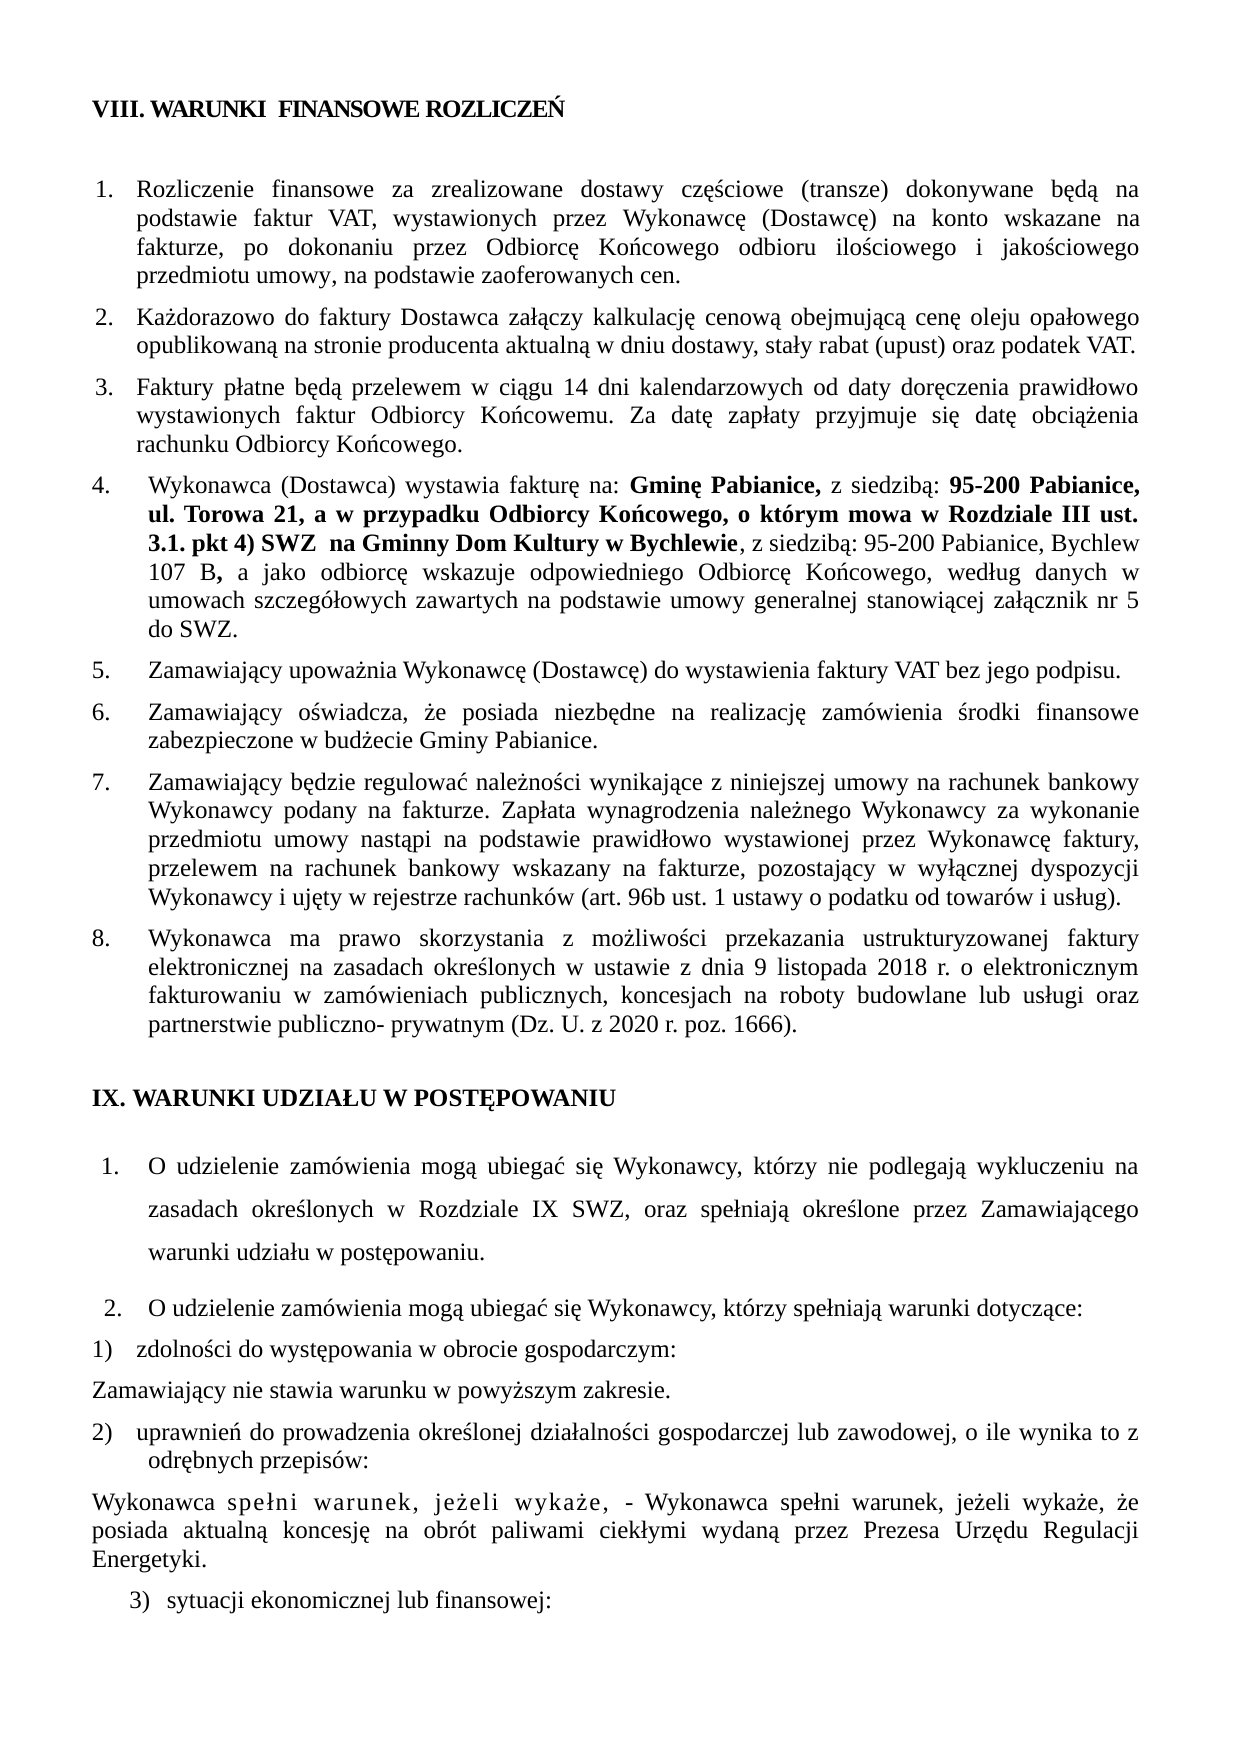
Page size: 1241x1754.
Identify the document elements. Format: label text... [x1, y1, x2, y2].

text 5. Zamawiający upoważnia Wykonawcę (Dostawcę) do wystawienia faktury VAT bez jego podpisu. [92, 656, 1140, 684]
list zdolności do występowania w obrocie gospodarczym: [92, 1334, 1140, 1363]
text 1. Rozliczenie finansowe za zrealizowane dostawy częściowe (transze) dokonywane będą na podstawie faktur VAT, wystawionych przez Wykonawcę (Dostawcę) na konto wskazane na fakturze, po dokonaniu przez Odbiorcę Końcowego odbioru ilościowego i jakościowego przedmiotu umowy, na podstawie zaoferowanych cen. [95, 174, 1140, 289]
list Wykonawca spełni warunek, jeżeli wykaże, - Wykonawca spełni warunek, jeżeli wykaże, że posiada aktualną koncesję na obrót paliwami ciekłymi wydaną przez Prezesa Urzędu Regulacji Energetyki. [92, 1487, 1140, 1573]
text VIII. WARUNKI FINANSOWE ROZLICZEŃ [92, 94, 1140, 122]
text 7. Zamawiający będzie regulować należności wynikające z niniejszej umowy na rachunek bankowy Wykonawcy podany na fakturze. Zapłata wynagrodzenia należnego Wykonawcy za wykonanie przedmiotu umowy nastąpi na podstawie prawidłowo wystawionej przez Wykonawcę faktury, przelewem na rachunek bankowy wskazany na fakturze, pozostający w wyłącznej dyspozycji Wykonawcy i ujęty w rejestrze rachunków (art. 96b ust. 1 ustawy o podatku od towarów i usług). [92, 767, 1140, 911]
text Zamawiający nie stawia warunku w powyższym zakresie. [92, 1376, 1140, 1404]
text 3. Faktury płatne będą przelewem w ciągu 14 dni kalendarzowych od daty doręczenia prawidłowo wystawionych faktur Odbiorcy Końcowemu. Za datę zapłaty przyjmuje się datę obciążenia rachunku Odbiorcy Końcowego. [95, 372, 1140, 458]
list uprawnień do prowadzenia określonej działalności gospodarczej lub zawodowej, o ile wynika to z odrębnych przepisów: [92, 1417, 1140, 1474]
list O udzielenie zamówienia mogą ubiegać się Wykonawcy, którzy nie podlegają wykluczeniu na zasadach określonych w Rozdziale IX SWZ, oraz spełniają określone przez Zamawiającego warunki udziału w postępowaniu. [101, 1151, 1140, 1266]
text 8. Wykonawca ma prawo skorzystania z możliwości przekazania ustrukturyzowanej faktury elektronicznej na zasadach określonych w ustawie z dnia 9 listopada 2018 r. o elektronicznym fakturowaniu w zamówieniach publicznych, koncesjach na roboty budowlane lub usługi oraz partnerstwie publiczno- prywatnym (Dz. U. z 2020 r. poz. 1666). [92, 923, 1140, 1038]
text 6. Zamawiający oświadcza, że posiada niezbędne na realizację zamówienia środki finansowe zabezpieczone w budżecie Gminy Pabianice. [92, 697, 1140, 754]
text 2. Każdorazowo do faktury Dostawca załączy kalkulację cenową obejmującą cenę oleju opałowego opublikowaną na stronie producenta aktualną w dniu dostawy, stały rabat (upust) oraz podatek VAT. [95, 302, 1140, 359]
text 4. Wykonawca (Dostawca) wystawia fakturę na: Gminę Pabianice, z siedzibą: 95-200 Pabianice, ul. Torowa 21, a w przypadku Odbiorcy Końcowego, o którym mowa w Rozdziale III ust. 3.1. pkt 4) SWZ na Gminny Dom Kultury w Bychlewie, z siedzibą: 95-200 Pabianice, Bychlew 107 B, a jako odbiorcę wskazuje odpowiedniego Odbiorcę Końcowego, według danych w umowach szczegółowych zawartych na podstawie umowy generalnej stanowiącej załącznik nr 5 do SWZ. [92, 471, 1140, 643]
text IX. WARUNKI UDZIAŁU W POSTĘPOWANIU [92, 1083, 1140, 1112]
list O udzielenie zamówienia mogą ubiegać się Wykonawcy, którzy spełniają warunki dotyczące: [103, 1293, 1140, 1322]
list sytuacji ekonomicznej lub finansowej: [129, 1586, 1140, 1614]
